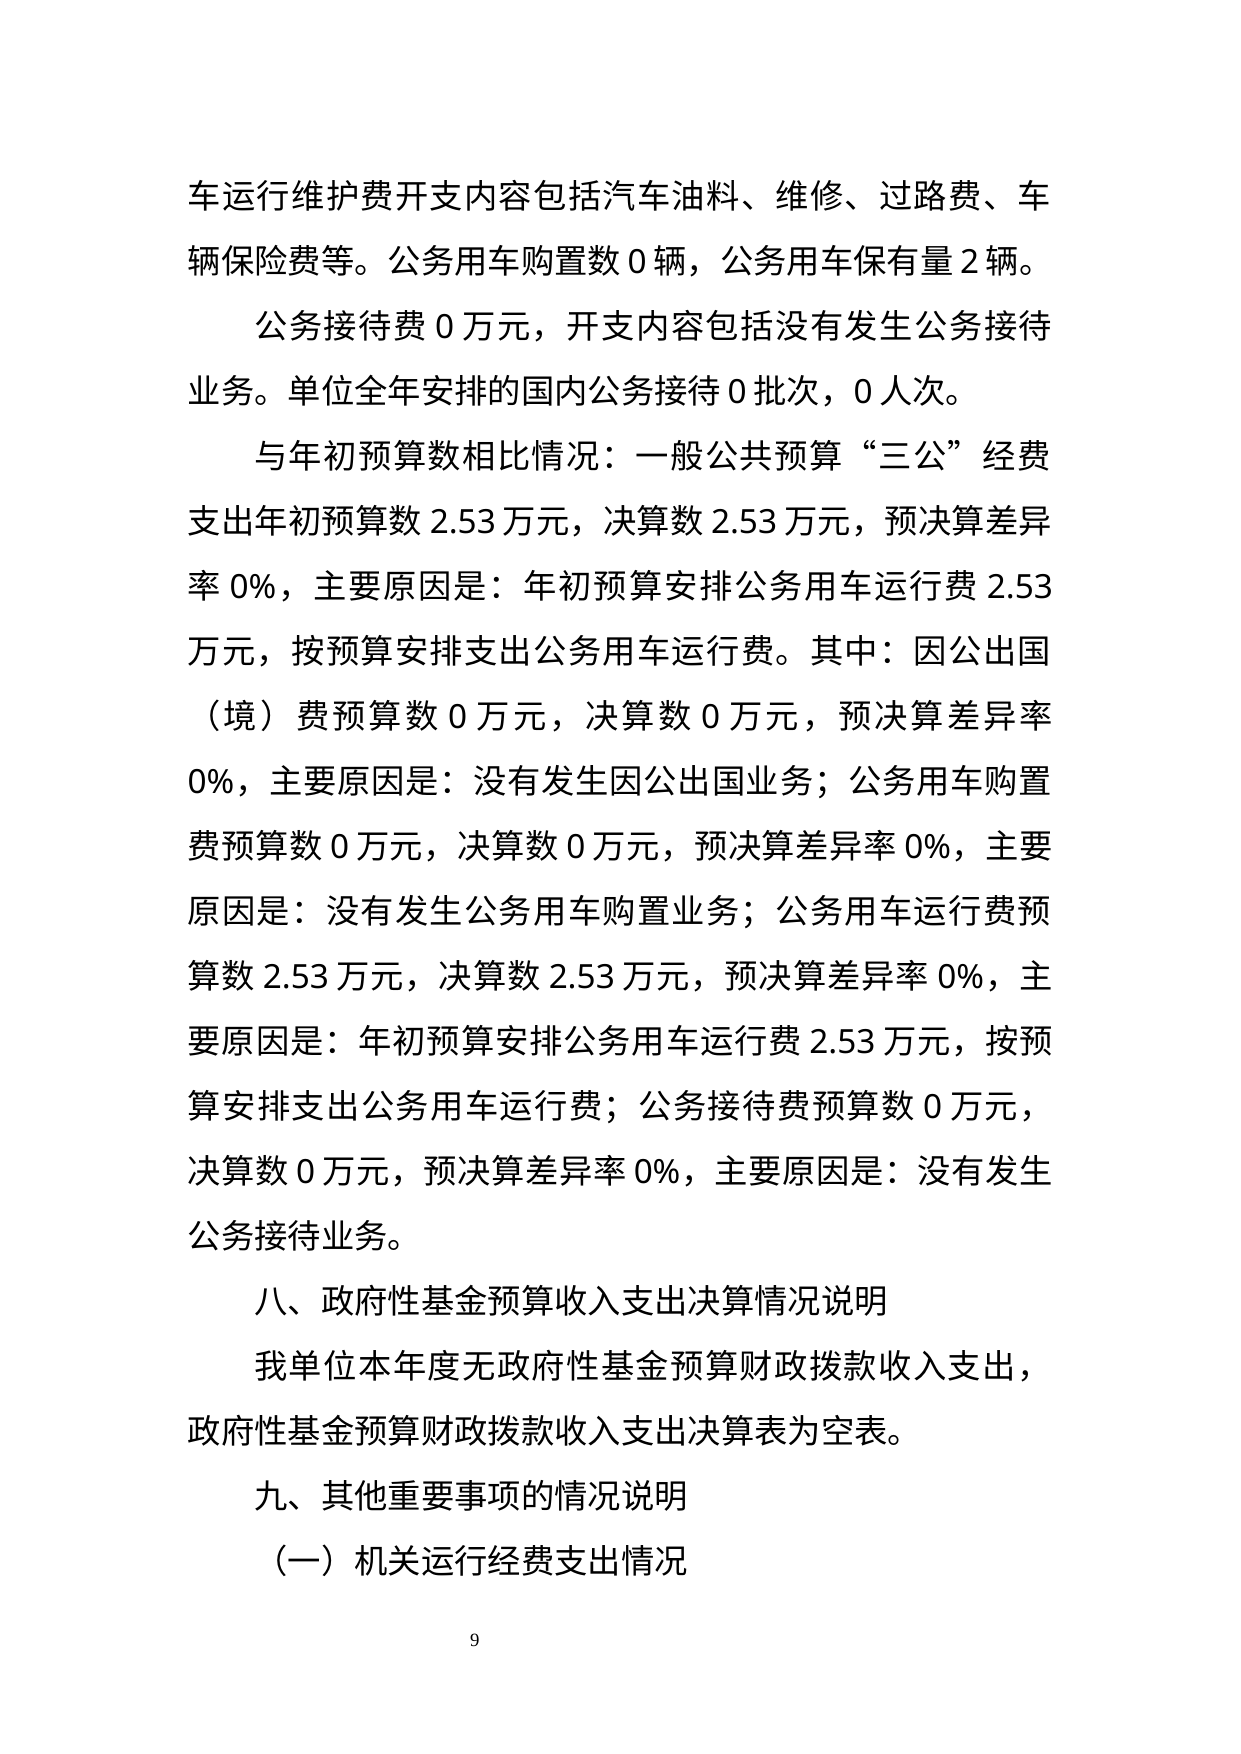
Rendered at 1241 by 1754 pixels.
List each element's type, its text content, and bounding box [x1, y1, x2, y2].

text 八、政府性基金预算收入支出决算情况说明 [187, 1267, 1053, 1332]
text 九、其他重要事项的情况说明 [187, 1462, 1053, 1527]
text 与年初预算数相比情况：一般公共预算“三公”经费支出年初预算数2.53万元，决算数2.53万元，预决算差异率0%，主要原因是：年初预算安排公务用车运行费2.53万元，按预算安排支出公务用车运行费。其中：因公出国（境）费预算数0万元，决算数0万元，预决算差异率0%，主要原因是：没有发生因公出国业务；公务用车购置费预算数0万元，决算数0万元，预决算差异率0%，主要原因是：没有发生公务用车购置业务；公务用车运行费预算数2.53万元，决算数2.53万元，预决算差异率0%，主要原因是：年初预算安排公务用车运行费2.53万元，按预算安排支出公务用车运行费；公务接待费预算数0万元，决算数0万元，预决算差异率0%，主要原因是：没有发生公务接待业务。 [187, 422, 1053, 1267]
text 我单位本年度无政府性基金预算财政拨款收入支出，政府性基金预算财政拨款收入支出决算表为空表。 [187, 1332, 1053, 1462]
text （一）机关运行经费支出情况 [187, 1527, 1053, 1592]
text 公务接待费0万元，开支内容包括没有发生公务接待业务。单位全年安排的国内公务接待0批次，0人次。 [187, 292, 1053, 422]
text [187, 162, 1053, 292]
